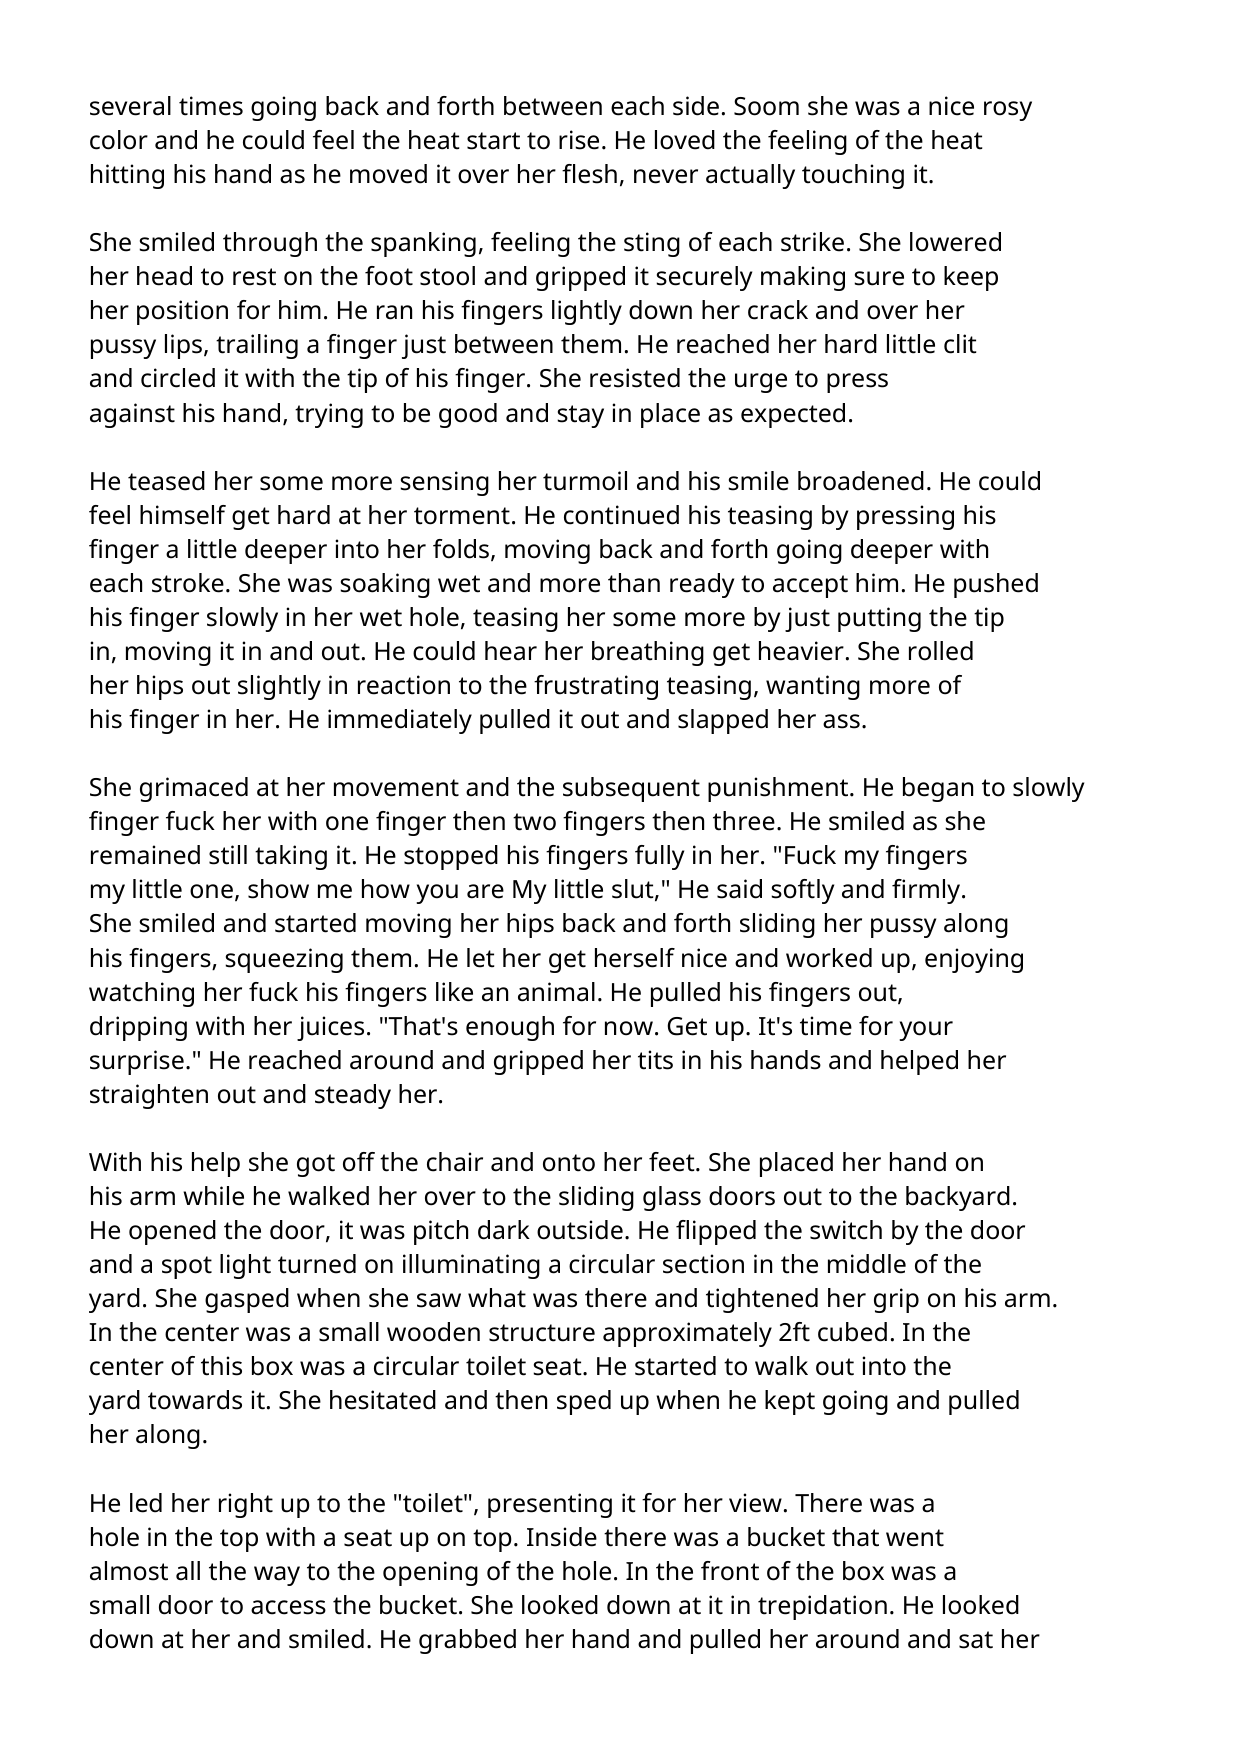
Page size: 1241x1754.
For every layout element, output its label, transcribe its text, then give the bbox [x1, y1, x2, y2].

text He teased her some more sensing her turmoil and his smile broadened. He could [89, 463, 1152, 497]
text feel himself get hard at her torment. He continued his teasing by pressing his [89, 497, 1152, 531]
text remained still taking it. He stopped his fingers fully in her. "Fuck my fingers [89, 838, 1152, 872]
text her along. [89, 1417, 1152, 1451]
text each stroke. She was soaking wet and more than ready to accept him. He pushed [89, 566, 1152, 599]
text surprise." He reached around and gripped her tits in his hands and helped her [89, 1042, 1152, 1076]
text several times going back and forth between each side. Soom she was a nice rosy [89, 89, 1152, 123]
text yard towards it. She hesitated and then sped up when he kept going and pulled [89, 1383, 1152, 1417]
text his finger slowly in her wet hole, teasing her some more by just putting the tip [89, 599, 1152, 634]
text In the center was a small wooden structure approximately 2ft cubed. In the [89, 1315, 1152, 1349]
text With his help she got off the chair and onto her feet. She placed her hand on [89, 1144, 1152, 1179]
text finger a little deeper into her folds, moving back and forth going deeper with [89, 531, 1152, 566]
text and a spot light turned on illuminating a circular section in the middle of the [89, 1247, 1152, 1281]
text her head to rest on the foot stool and gripped it securely making sure to keep [89, 259, 1152, 293]
text against his hand, trying to be good and stay in place as expected. [89, 395, 1152, 429]
text He opened the door, it was pitch dark outside. He flipped the switch by the door [89, 1213, 1152, 1247]
text color and he could feel the heat start to rise. He loved the feeling of the heat [89, 123, 1152, 157]
text her hips out slightly in reaction to the frustrating teasing, wanting more of [89, 668, 1152, 702]
text my little one, show me how you are My little slut," He said softly and firmly. [89, 872, 1152, 906]
text almost all the way to the opening of the hole. In the front of the box was a [89, 1553, 1152, 1587]
text center of this box was a circular toilet seat. He started to walk out into the [89, 1349, 1152, 1383]
text hitting his hand as he moved it over her flesh, never actually touching it. [89, 157, 1152, 191]
text in, moving it in and out. He could hear her breathing get heavier. She rolled [89, 634, 1152, 668]
text his fingers, squeezing them. He let her get herself nice and worked up, enjoying [89, 940, 1152, 974]
text straighten out and steady her. [89, 1076, 1152, 1111]
text down at her and smiled. He grabbed her hand and pulled her around and sat her [89, 1621, 1152, 1656]
text dripping with her juices. "That's enough for now. Get up. It's time for your [89, 1008, 1152, 1042]
text his finger in her. He immediately pulled it out and slapped her ass. [89, 702, 1152, 736]
text pussy lips, trailing a finger just between them. He reached her hard little clit [89, 327, 1152, 361]
text her position for him. He ran his fingers lightly down her crack and over her [89, 293, 1152, 327]
text yard. She gasped when she saw what was there and tightened her grip on his arm. [89, 1281, 1152, 1315]
text small door to access the bucket. She looked down at it in trepidation. He looked [89, 1587, 1152, 1621]
text watching her fuck his fingers like an animal. He pulled his fingers out, [89, 974, 1152, 1008]
text She grimaced at her movement and the subsequent punishment. He began to slowly finger fuck her with one finger then two fingers then three. He smiled as she [89, 770, 1152, 838]
text She smiled through the spanking, feeling the sting of each strike. She lowered [89, 225, 1152, 259]
text hole in the top with a seat up on top. Inside there was a bucket that went [89, 1519, 1152, 1553]
text She smiled and started moving her hips back and forth sliding her pussy along [89, 906, 1152, 940]
text He led her right up to the "toilet", presenting it for her view. There was a [89, 1485, 1152, 1519]
text his arm while he walked her over to the sliding glass doors out to the backyard. [89, 1179, 1152, 1213]
text and circled it with the tip of his finger. She resisted the urge to press [89, 361, 1152, 395]
